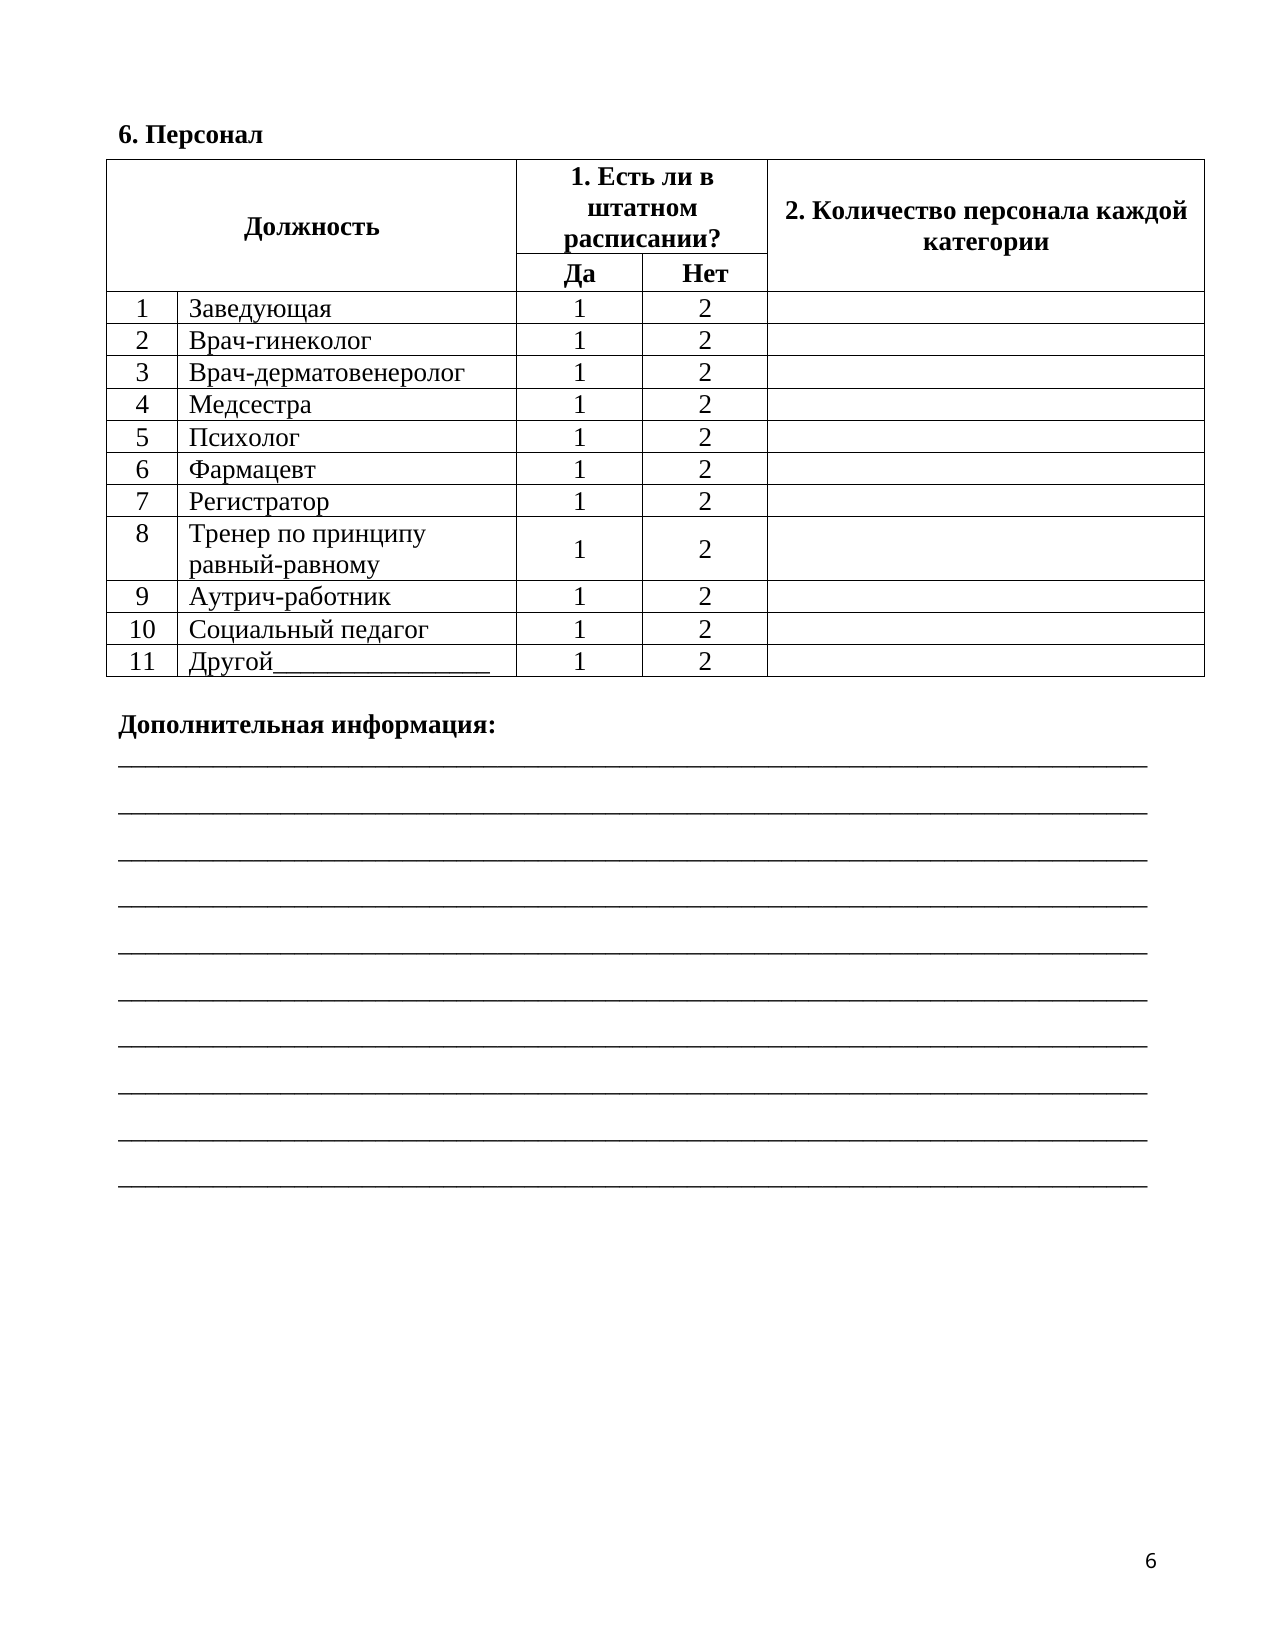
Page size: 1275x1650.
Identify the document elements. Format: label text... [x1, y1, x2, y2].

text ____________________________________________________________________________ [118, 1159, 1157, 1191]
table_cell Врач-гинеколог [178, 324, 516, 355]
table_cell 3 [107, 356, 177, 387]
table_cell 2 [643, 389, 767, 419]
table_cell 2 [643, 645, 767, 676]
text ____________________________________________________________________________ [118, 973, 1157, 1004]
table_cell Социальный педагог [178, 613, 516, 644]
table_cell Регистратор [178, 485, 516, 516]
table_cell 9 [107, 581, 177, 612]
table_cell 6 [107, 453, 177, 484]
table_cell Тренер по принципу равный-равному [178, 517, 516, 579]
text ____________________________________________________________________________ [118, 1019, 1157, 1051]
table_header 1. Есть ли в штатном расписании? [517, 160, 767, 253]
table_cell 1 [517, 389, 642, 419]
text 6. Персонал [118, 118, 1157, 149]
text ____________________________________________________________________________ [118, 739, 1157, 771]
table_cell Заведующая [178, 292, 516, 323]
table_cell Медсестра [178, 389, 516, 419]
table_cell 7 [107, 485, 177, 516]
table_cell Нет [643, 254, 767, 291]
table_cell 2 [643, 485, 767, 516]
table_header Должность [107, 160, 516, 291]
table_cell [768, 645, 1204, 676]
table_cell [768, 292, 1204, 323]
table_cell 11 [107, 645, 177, 676]
table_cell 1 [517, 581, 642, 612]
table_cell 8 [107, 517, 177, 579]
table_cell 1 [107, 292, 177, 323]
table_cell Другой________________ [178, 645, 516, 676]
table_cell Аутрич-работник [178, 581, 516, 612]
table_cell [768, 356, 1204, 387]
text ____________________________________________________________________________ [118, 1113, 1157, 1144]
table_cell 1 [517, 292, 642, 323]
text ____________________________________________________________________________ [118, 786, 1157, 817]
table_cell [768, 421, 1204, 452]
table_cell 2 [643, 356, 767, 387]
table_cell [768, 581, 1204, 612]
table_cell 1 [517, 324, 642, 355]
table_cell [768, 389, 1204, 419]
table_cell 4 [107, 389, 177, 419]
table_cell 1 [517, 613, 642, 644]
table_cell 1 [517, 453, 642, 484]
table_cell 2 [643, 453, 767, 484]
table_cell 1 [517, 517, 642, 579]
text ____________________________________________________________________________ [118, 926, 1157, 957]
table_cell 2 [643, 421, 767, 452]
table_cell [768, 517, 1204, 579]
table_cell Врач-дерматовенеролог [178, 356, 516, 387]
table_cell 1 [517, 356, 642, 387]
table_cell 1 [517, 645, 642, 676]
table_cell Да [517, 254, 642, 291]
table_cell [768, 324, 1204, 355]
table_cell 10 [107, 613, 177, 644]
table_cell 1 [517, 421, 642, 452]
text ____________________________________________________________________________ [118, 879, 1157, 911]
text ____________________________________________________________________________ [118, 833, 1157, 864]
table_cell 1 [517, 485, 642, 516]
table_cell 2 [643, 292, 767, 323]
table_cell [768, 453, 1204, 484]
text ____________________________________________________________________________ [118, 1066, 1157, 1097]
table_cell 2 [643, 581, 767, 612]
table_cell 5 [107, 421, 177, 452]
table_cell 2 [643, 613, 767, 644]
table_cell Психолог [178, 421, 516, 452]
table_cell 2 [643, 517, 767, 579]
text Дополнительная информация: [118, 708, 1157, 739]
table_cell 2 [107, 324, 177, 355]
table_cell 2 [643, 324, 767, 355]
table_cell [768, 613, 1204, 644]
table_cell [768, 485, 1204, 516]
table_cell Фармацевт [178, 453, 516, 484]
table_header 2. Количество персонала каждой категории [768, 160, 1204, 291]
